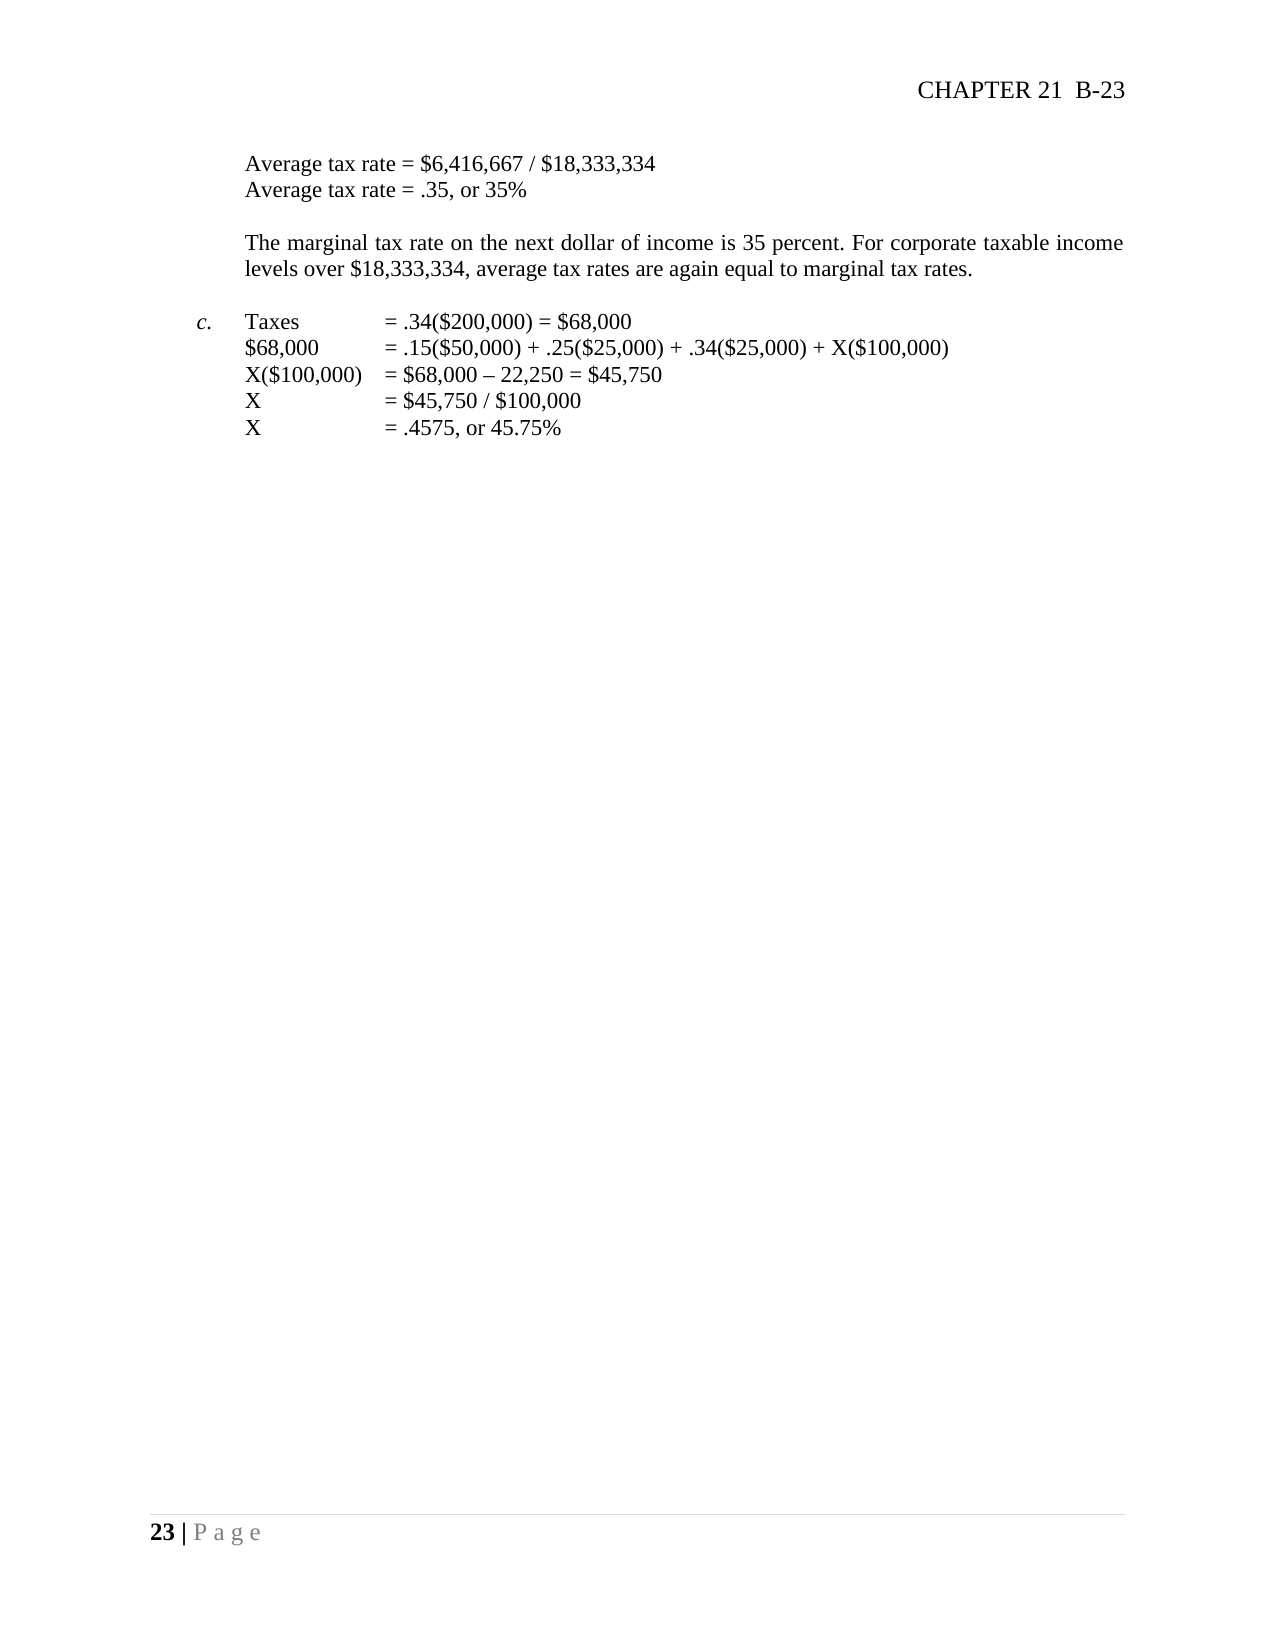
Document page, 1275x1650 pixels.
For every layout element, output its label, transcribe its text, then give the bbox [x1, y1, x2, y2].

text X = $45,750 / $100,000 [150, 387, 1125, 413]
text The marginal tax rate on the next dollar of income is 35 percent. For corporate taxable income levels over $18,333,334, average tax rates are again equal to marginal tax rates. [150, 229, 1125, 282]
text c. Taxes = .34($200,000) = $68,000 [150, 308, 1125, 334]
text Average tax rate = .35, or 35% [150, 176, 1125, 203]
text X = .4575, or 45.75% [150, 413, 1125, 440]
text $68,000 = .15($50,000) + .25($25,000) + .34($25,000) + X($100,000) [150, 334, 1125, 361]
text Average tax rate = $6,416,667 / $18,333,334 [150, 150, 1125, 176]
text X($100,000) = $68,000 – 22,250 = $45,750 [150, 361, 1125, 387]
